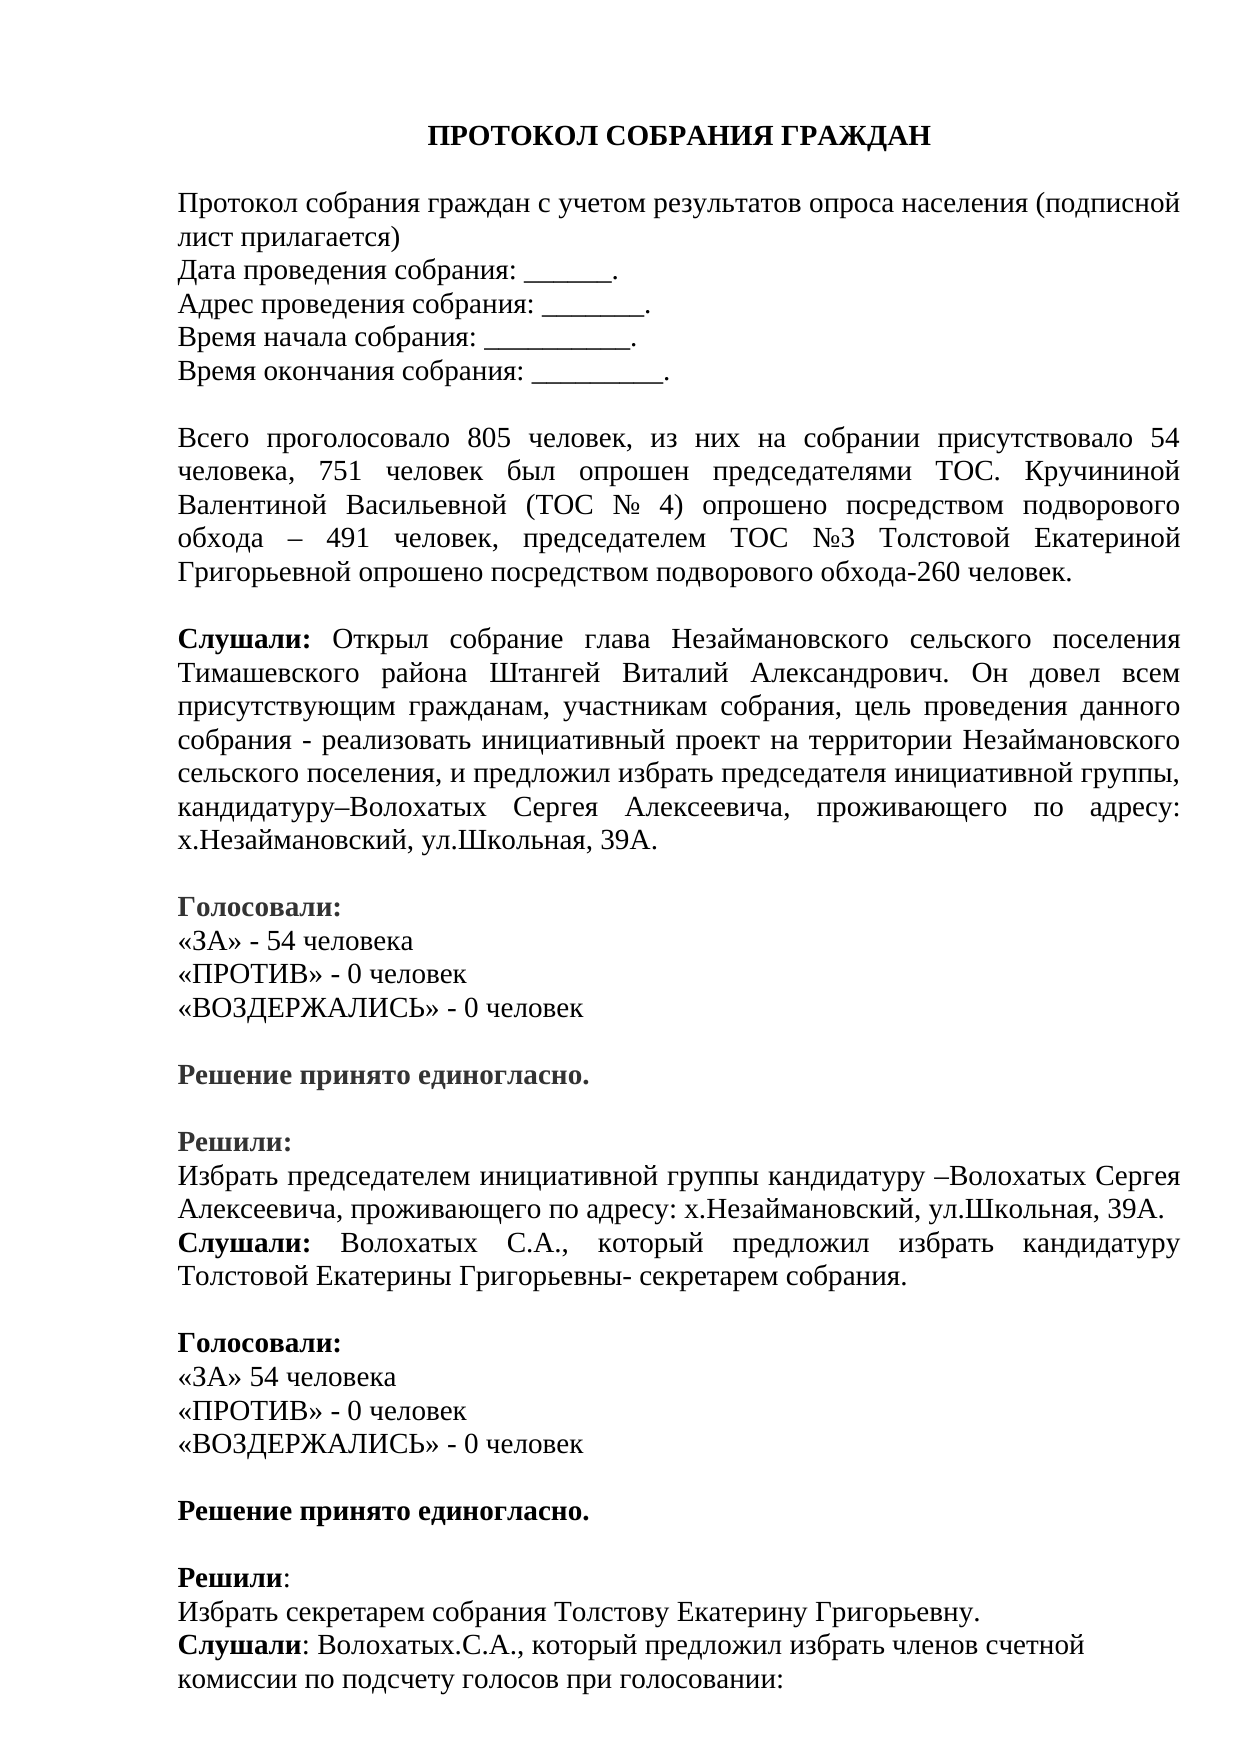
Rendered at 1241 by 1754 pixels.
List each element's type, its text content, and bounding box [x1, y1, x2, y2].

list Адрес проведения собрания: _______. [177, 286, 1181, 319]
text Избрать председателем инициативной группы кандидатуру –Волохатых Сергея Алексеевича, проживающего по адресу: х.Незаймановский, ул.Школьная, 39А. [177, 1158, 1181, 1225]
text Голосовали: [177, 1326, 1181, 1359]
list Дата проведения собрания: ______. [177, 252, 1181, 286]
text «ПРОТИВ» - 0 человек [177, 1393, 1181, 1426]
list Протокол собрания граждан с учетом результатов опроса населения (подписной лист прилагается) [177, 185, 1181, 252]
text «ЗА» - 54 человека [177, 923, 1181, 957]
text Решение принято единогласно. [177, 1057, 1181, 1091]
text «ВОЗДЕРЖАЛИСЬ» - 0 человек [177, 1426, 1181, 1460]
list ПРОТОКОЛ СОБРАНИЯ ГРАЖДАН [177, 118, 1181, 152]
text Слушали: Волохатых.С.А., который предложил избрать членов счетной комиссии по подсчету голосов при голосовании: [177, 1627, 1181, 1694]
list Всего проголосовало 805 человек, из них на собрании присутствовало 54 человека, 751 человек был опрошен председателями ТОС. Кручининой Валентиной Васильевной (ТОС № 4) опрошено посредством подворового обхода – 491 человек, председателем ТОС №3 Толстовой Екатериной Григорьевной опрошено посредством подворового обхода-260 человек. [177, 420, 1181, 588]
list Время начала собрания: __________. [177, 319, 1181, 353]
text Решение принято единогласно. [177, 1493, 1181, 1527]
text Решили: [177, 1560, 1181, 1594]
text Слушали: Открыл собрание глава Незаймановского сельского поселения Тимашевского района Штангей Виталий Александрович. Он довел всем присутствующим гражданам, участникам собрания, цель проведения данного собрания - реализовать инициативный проект на территории Незаймановского сельского поселения, и предложил избрать председателя инициативной группы, кандидатуру–Волохатых Сергея Алексеевича, проживающего по адресу: х.Незаймановский, ул.Школьная, 39А. [177, 621, 1181, 856]
list Время окончания собрания: _________. [177, 353, 1181, 386]
text «ПРОТИВ» - 0 человек [177, 957, 1181, 990]
text «ЗА» 54 человека [177, 1359, 1181, 1393]
text «ВОЗДЕРЖАЛИСЬ» - 0 человек [177, 990, 1181, 1024]
text Решили: [177, 1124, 1181, 1158]
text Слушали: Волохатых С.А., который предложил избрать кандидатуру Толстовой Екатерины Григорьевны- секретарем собрания. [177, 1225, 1181, 1292]
text Голосовали: [177, 889, 1181, 923]
text Избрать секретарем собрания Толстову Екатерину Григорьевну. [177, 1594, 1181, 1627]
